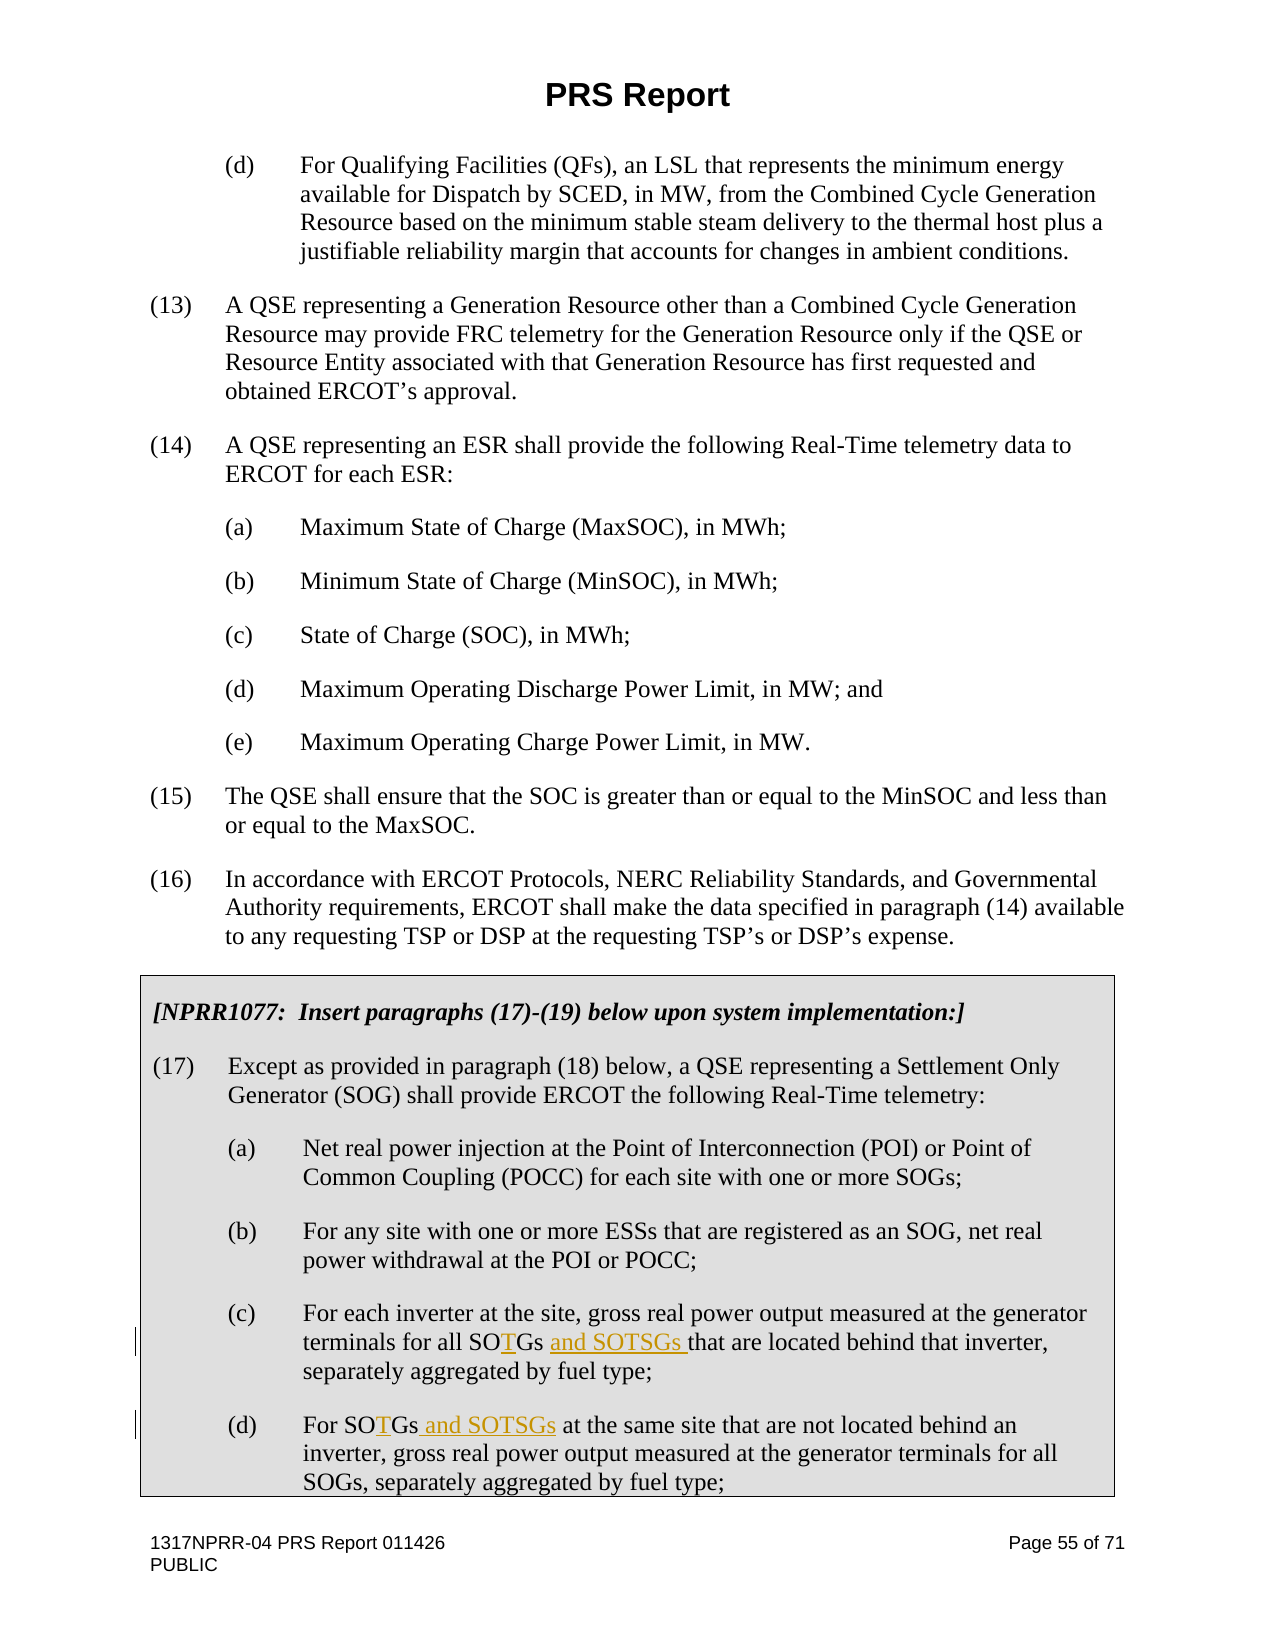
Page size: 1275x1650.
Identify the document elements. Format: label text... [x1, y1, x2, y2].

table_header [141, 976, 1114, 1496]
text (c) State of Charge (SOC), in MWh; [225, 620, 1125, 649]
text (d) For Qualifying Facilities (QFs), an LSL that represents the minimum energy available for Dispatch by SCED, in MW, from the Combined Cycle Generation Resource based on the minimum stable steam delivery to the thermal host plus a justifiable reliability margin that accounts for changes in ambient conditions. [225, 150, 1125, 265]
text (15) The QSE shall ensure that the SOC is greater than or equal to the MinSOC and less than or equal to the MaxSOC. [150, 781, 1125, 839]
text (13) A QSE representing a Generation Resource other than a Combined Cycle Generation Resource may provide FRC telemetry for the Generation Resource only if the QSE or Resource Entity associated with that Generation Resource has first requested and obtained ERCOT’s approval. [150, 290, 1125, 405]
text (a) Maximum State of Charge (MaxSOC), in MWh; [225, 512, 1125, 541]
text (b) Minimum State of Charge (MinSOC), in MWh; [225, 566, 1125, 595]
text (14) A QSE representing an ESR shall provide the following Real-Time telemetry data to ERCOT for each ESR: [150, 430, 1125, 487]
text (e) Maximum Operating Charge Power Limit, in MW. [225, 727, 1125, 756]
text (d) Maximum Operating Discharge Power Limit, in MW; and [225, 674, 1125, 702]
text (16) In accordance with ERCOT Protocols, NERC Reliability Standards, and Governmental Authority requirements, ERCOT shall make the data specified in paragraph (14) available to any requesting TSP or DSP at the requesting TSP’s or DSP’s expense. [150, 864, 1125, 950]
